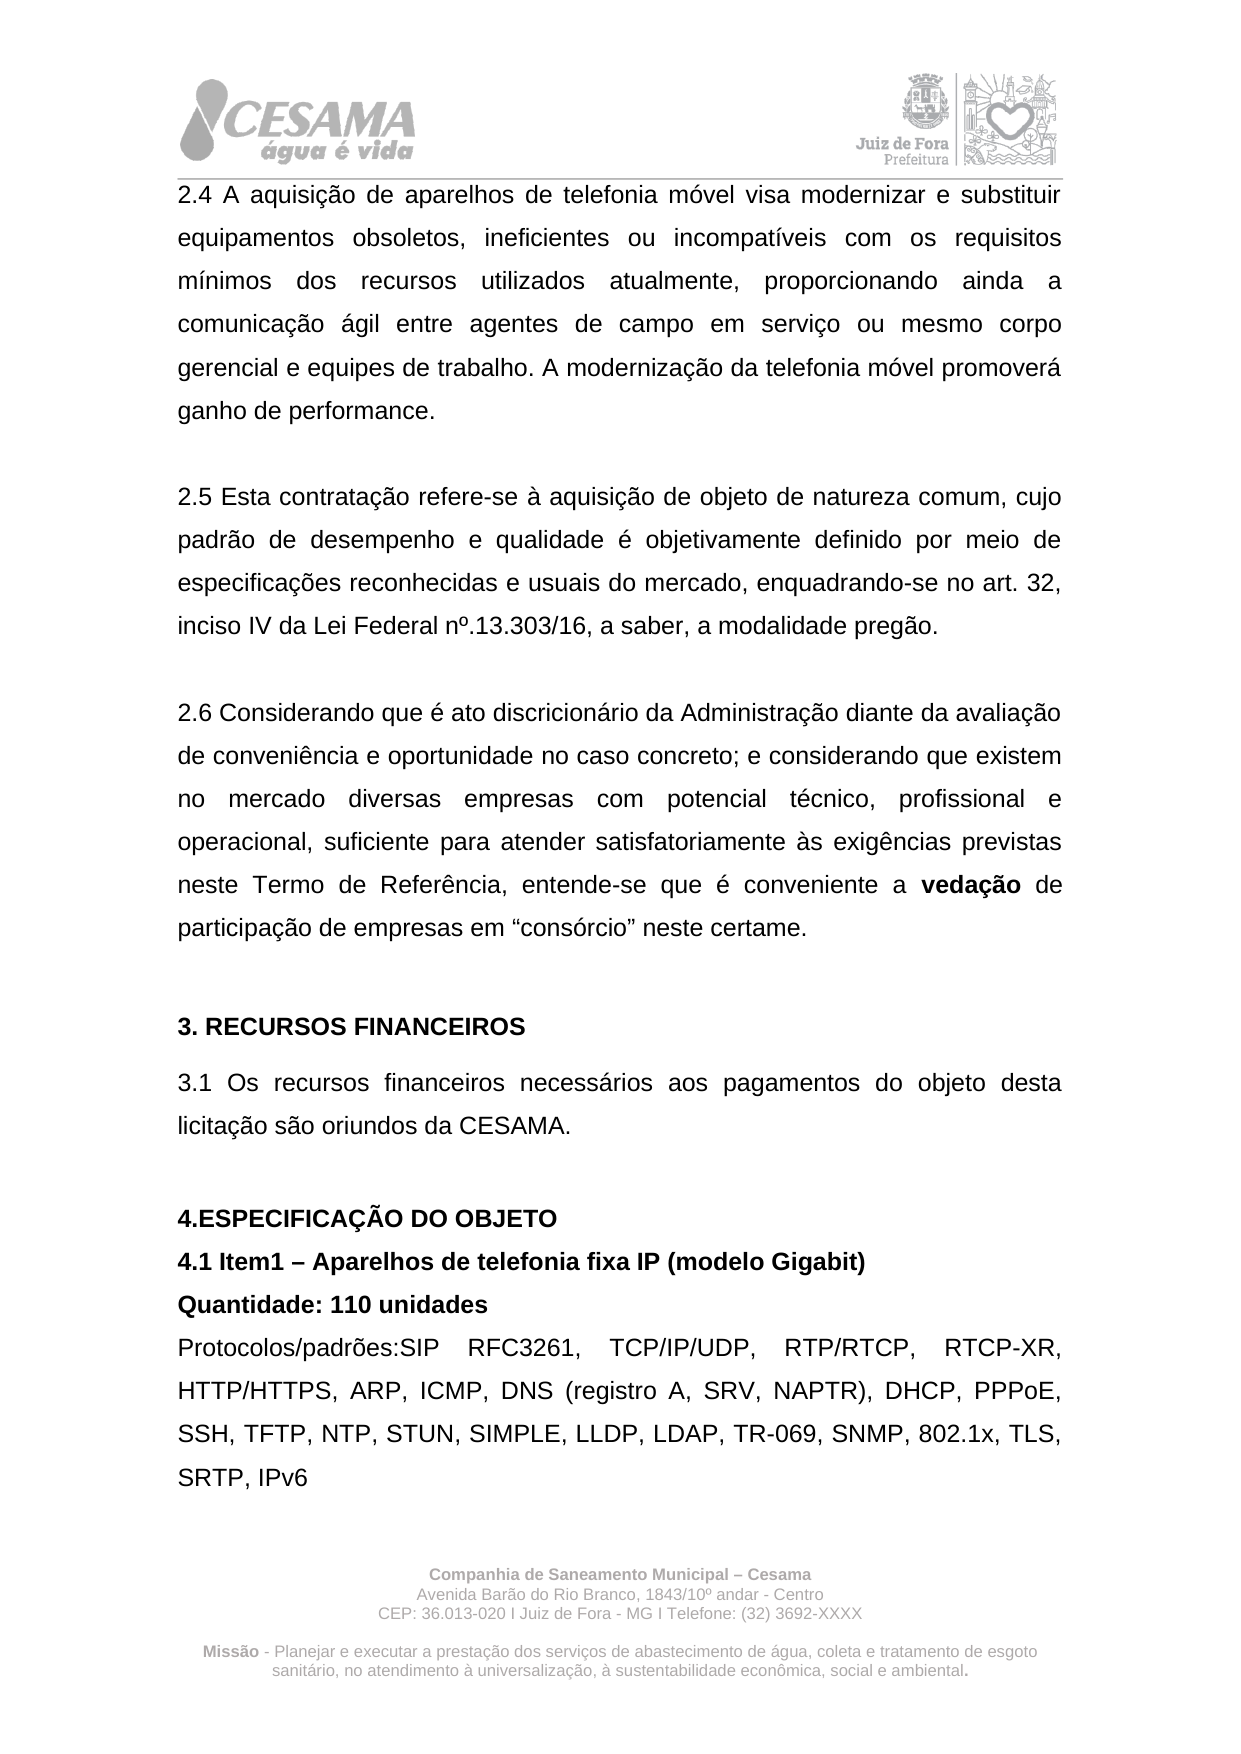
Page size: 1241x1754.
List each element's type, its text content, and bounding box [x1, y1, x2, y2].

text 3.1 Os recursos financeiros necessários aos pagamentos do objeto desta licitação são oriundos da CESAMA. [177, 1067, 1063, 1139]
text 3. RECURSOS FINANCEIROS [177, 1012, 1063, 1041]
text 4.ESPECIFICAÇÃO DO OBJETO [177, 1204, 1063, 1232]
text Quantidade: 110 unidades [177, 1290, 1063, 1319]
text Protocolos/padrões:SIP RFC3261, TCP/IP/UDP, RTP/RTCP, RTCP-XR, HTTP/HTTPS, ARP, ICMP, DNS (registro A, SRV, NAPTR), DHCP, PPPoE, SSH, TFTP, NTP, STUN, SIMPLE, LLDP, LDAP, TR-069, SNMP, 802.1x, TLS, SRTP, IPv6 [177, 1333, 1063, 1491]
text 2.6 Considerando que é ato discricionário da Administração diante da avaliação de conveniência e oportunidade no caso concreto; e considerando que existem no mercado diversas empresas com potencial técnico, profissional e operacional, suficiente para atender satisfatoriamente às exigências previstas neste Termo de Referência, entende-se que é conveniente a vedação de participação de empresas em “consórcio” neste certame. [177, 697, 1063, 942]
text 4.1 Item1 – Aparelhos de telefonia fixa IP (modelo Gigabit) [177, 1247, 1063, 1276]
text 2.4 A aquisição de aparelhos de telefonia móvel visa modernizar e substituir equipamentos obsoletos, ineficientes ou incompatíveis com os requisitos mínimos dos recursos utilizados atualmente, proporcionando ainda a comunicação ágil entre agentes de campo em serviço ou mesmo corpo gerencial e equipes de trabalho. A modernização da telefonia móvel promoverá ganho de performance. [177, 180, 1063, 424]
text 2.5 Esta contratação refere-se à aquisição de objeto de natureza comum, cujo padrão de desempenho e qualidade é objetivamente definido por meio de especificações reconhecidas e usuais do mercado, enquadrando-se no art. 32, inciso IV da Lei Federal nº.13.303/16, a saber, a modalidade pregão. [177, 482, 1063, 640]
picture [177, 73, 1064, 180]
